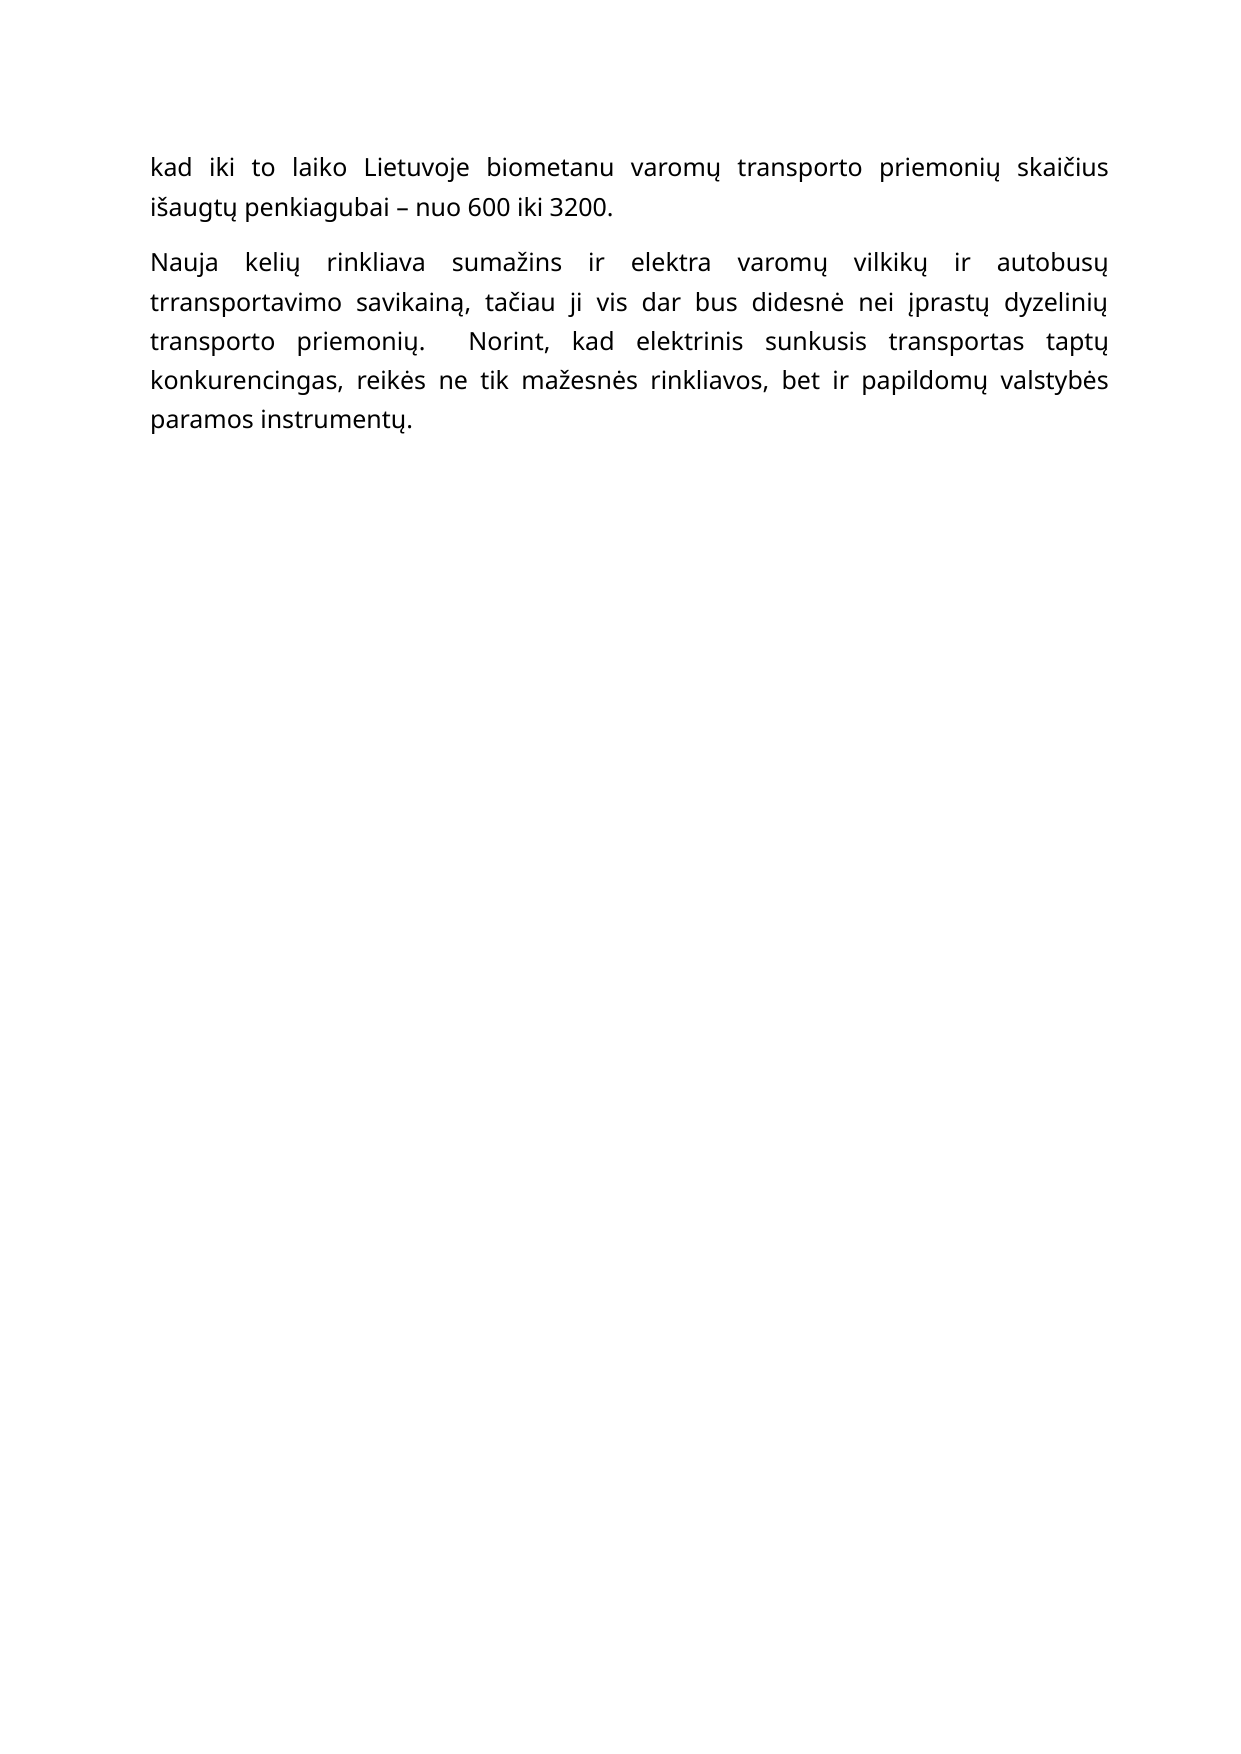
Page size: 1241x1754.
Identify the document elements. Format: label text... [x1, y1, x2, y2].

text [150, 150, 1110, 223]
text Nauja kelių rinkliava sumažins ir elektra varomų vilkikų ir autobusų trransportavimo savikainą, tačiau ji vis dar bus didesnė nei įprastų dyzelinių transporto priemonių. Norint, kad elektrinis sunkusis transportas taptų konkurencingas, reikės ne tik mažesnės rinkliavos, bet ir papildomų valstybės paramos instrumentų. [150, 245, 1110, 436]
